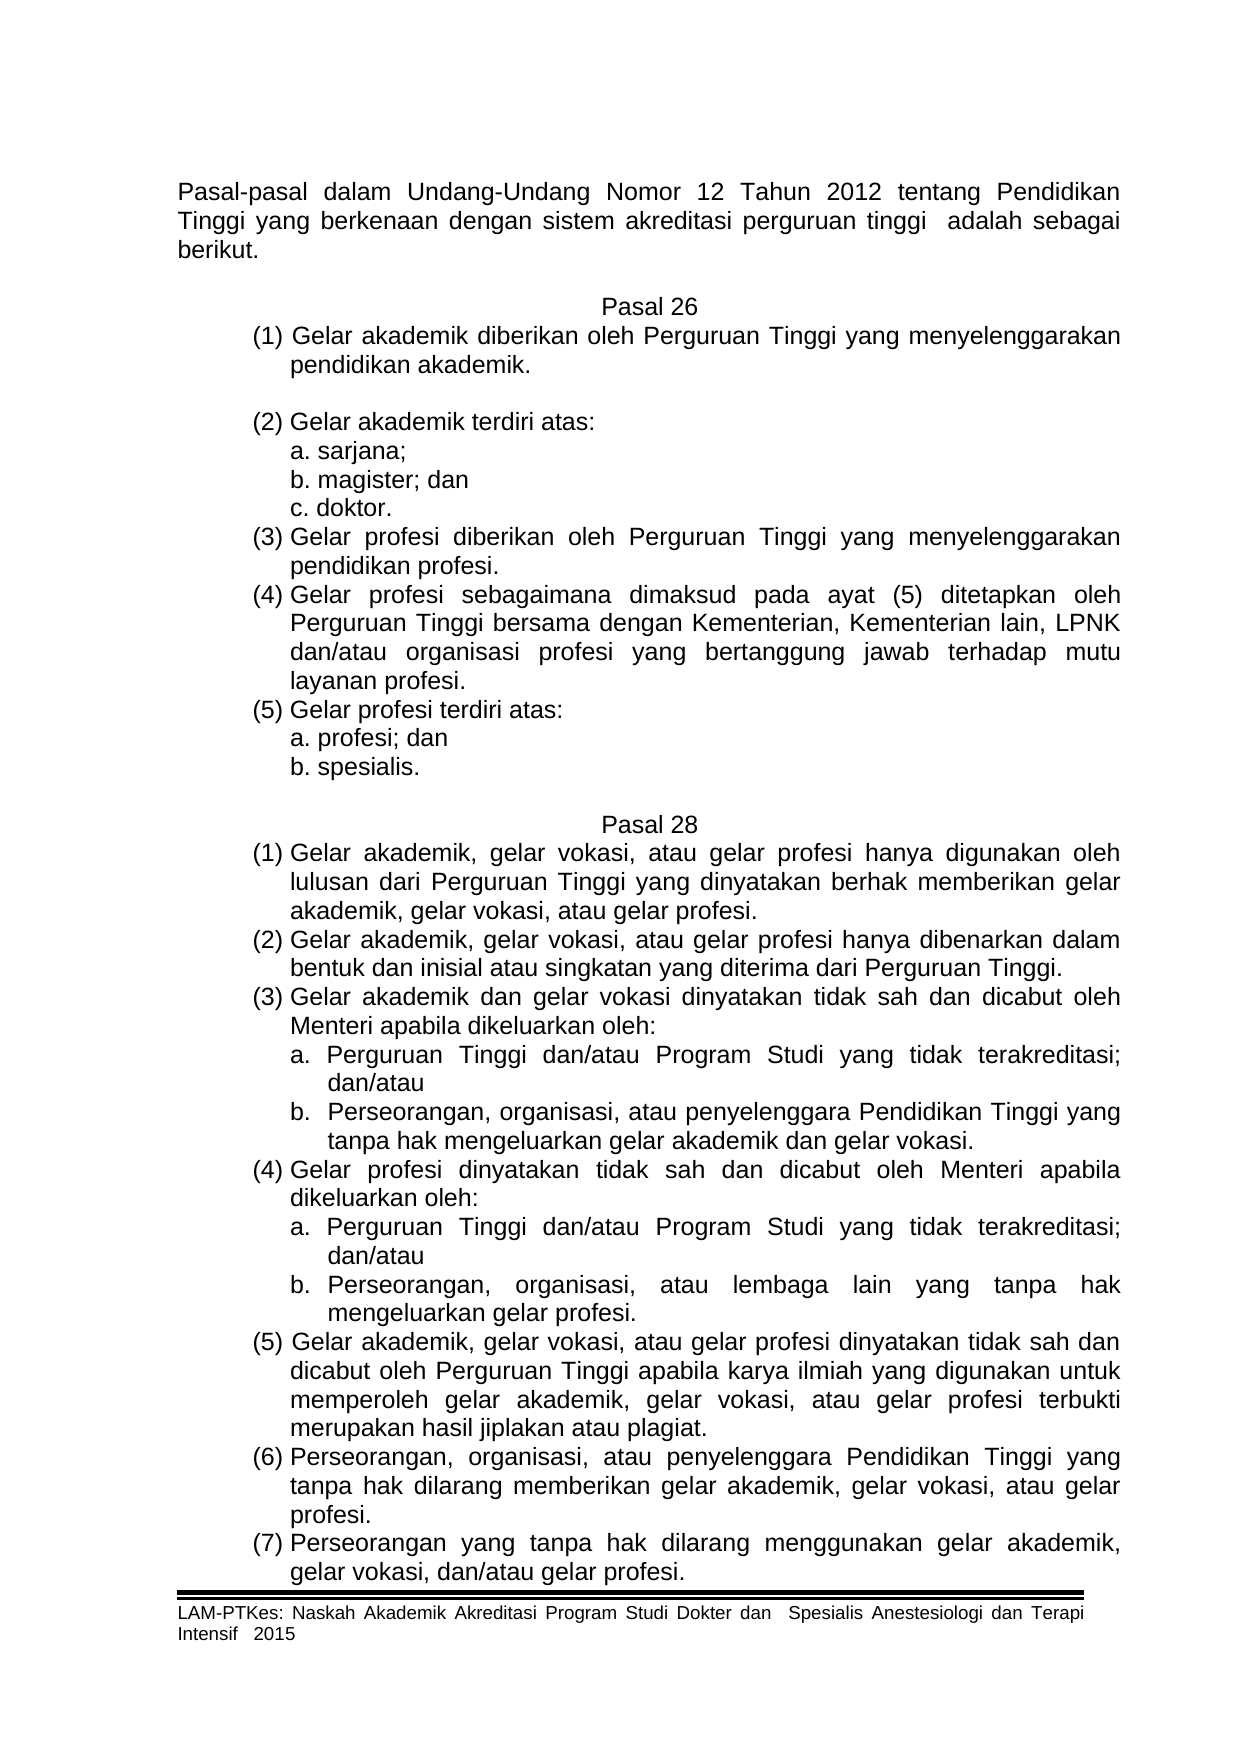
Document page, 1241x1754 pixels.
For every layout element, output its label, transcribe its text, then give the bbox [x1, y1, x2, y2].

text (1) Gelar akademik diberikan oleh Perguruan Tinggi yang menyelenggarakan pendidikan akademik. [252, 321, 1122, 378]
text Pasal 26 [177, 292, 1122, 321]
text Pasal 28 [177, 810, 1122, 838]
text a. Perguruan Tinggi dan/atau Program Studi yang tidak terakreditasi; dan/atau [290, 1212, 1122, 1270]
text a. Perguruan Tinggi dan/atau Program Studi yang tidak terakreditasi; dan/atau [290, 1040, 1122, 1097]
text Pasal-pasal dalam Undang-Undang Nomor 12 Tahun 2012 tentang Pendidikan Tinggi yang berkenaan dengan sistem akreditasi perguruan tinggi adalah sebagai berikut. [177, 177, 1122, 263]
text (7) Perseorangan yang tanpa hak dilarang menggunakan gelar akademik, gelar vokasi, dan/atau gelar profesi. [252, 1528, 1122, 1586]
text c. doktor. [215, 493, 1122, 522]
text b. magister; dan [215, 465, 1122, 493]
text a. sarjana; [215, 436, 1122, 465]
text a. profesi; dan [215, 723, 1122, 752]
text (5) Gelar akademik, gelar vokasi, atau gelar profesi dinyatakan tidak sah dan dicabut oleh Perguruan Tinggi apabila karya ilmiah yang digunakan untuk memperoleh gelar akademik, gelar vokasi, atau gelar profesi terbukti merupakan hasil jiplakan atau plagiat. [252, 1327, 1122, 1442]
text b. spesialis. [215, 752, 1122, 781]
text b. Perseorangan, organisasi, atau penyelenggara Pendidikan Tinggi yang tanpa hak mengeluarkan gelar akademik dan gelar vokasi. [290, 1097, 1122, 1155]
text (2) Gelar akademik terdiri atas: [252, 407, 1122, 436]
text b. Perseorangan, organisasi, atau lembaga lain yang tanpa hak mengeluarkan gelar profesi. [290, 1270, 1122, 1327]
text (3) Gelar profesi diberikan oleh Perguruan Tinggi yang menyelenggarakan pendidikan profesi. [252, 522, 1122, 580]
text (4) Gelar profesi sebagaimana dimaksud pada ayat (5) ditetapkan oleh Perguruan Tinggi bersama dengan Kementerian, Kementerian lain, LPNK dan/atau organisasi profesi yang bertanggung jawab terhadap mutu layanan profesi. [252, 580, 1122, 695]
text (1) Gelar akademik, gelar vokasi, atau gelar profesi hanya digunakan oleh lulusan dari Perguruan Tinggi yang dinyatakan berhak memberikan gelar akademik, gelar vokasi, atau gelar profesi. [252, 838, 1122, 925]
text (6) Perseorangan, organisasi, atau penyelenggara Pendidikan Tinggi yang tanpa hak dilarang memberikan gelar akademik, gelar vokasi, atau gelar profesi. [252, 1442, 1122, 1528]
text (5) Gelar profesi terdiri atas: [252, 695, 1122, 723]
text (4) Gelar profesi dinyatakan tidak sah dan dicabut oleh Menteri apabila dikeluarkan oleh: [252, 1155, 1122, 1212]
text (2) Gelar akademik, gelar vokasi, atau gelar profesi hanya dibenarkan dalam bentuk dan inisial atau singkatan yang diterima dari Perguruan Tinggi. [252, 925, 1122, 982]
text (3) Gelar akademik dan gelar vokasi dinyatakan tidak sah dan dicabut oleh Menteri apabila dikeluarkan oleh: [252, 982, 1122, 1040]
